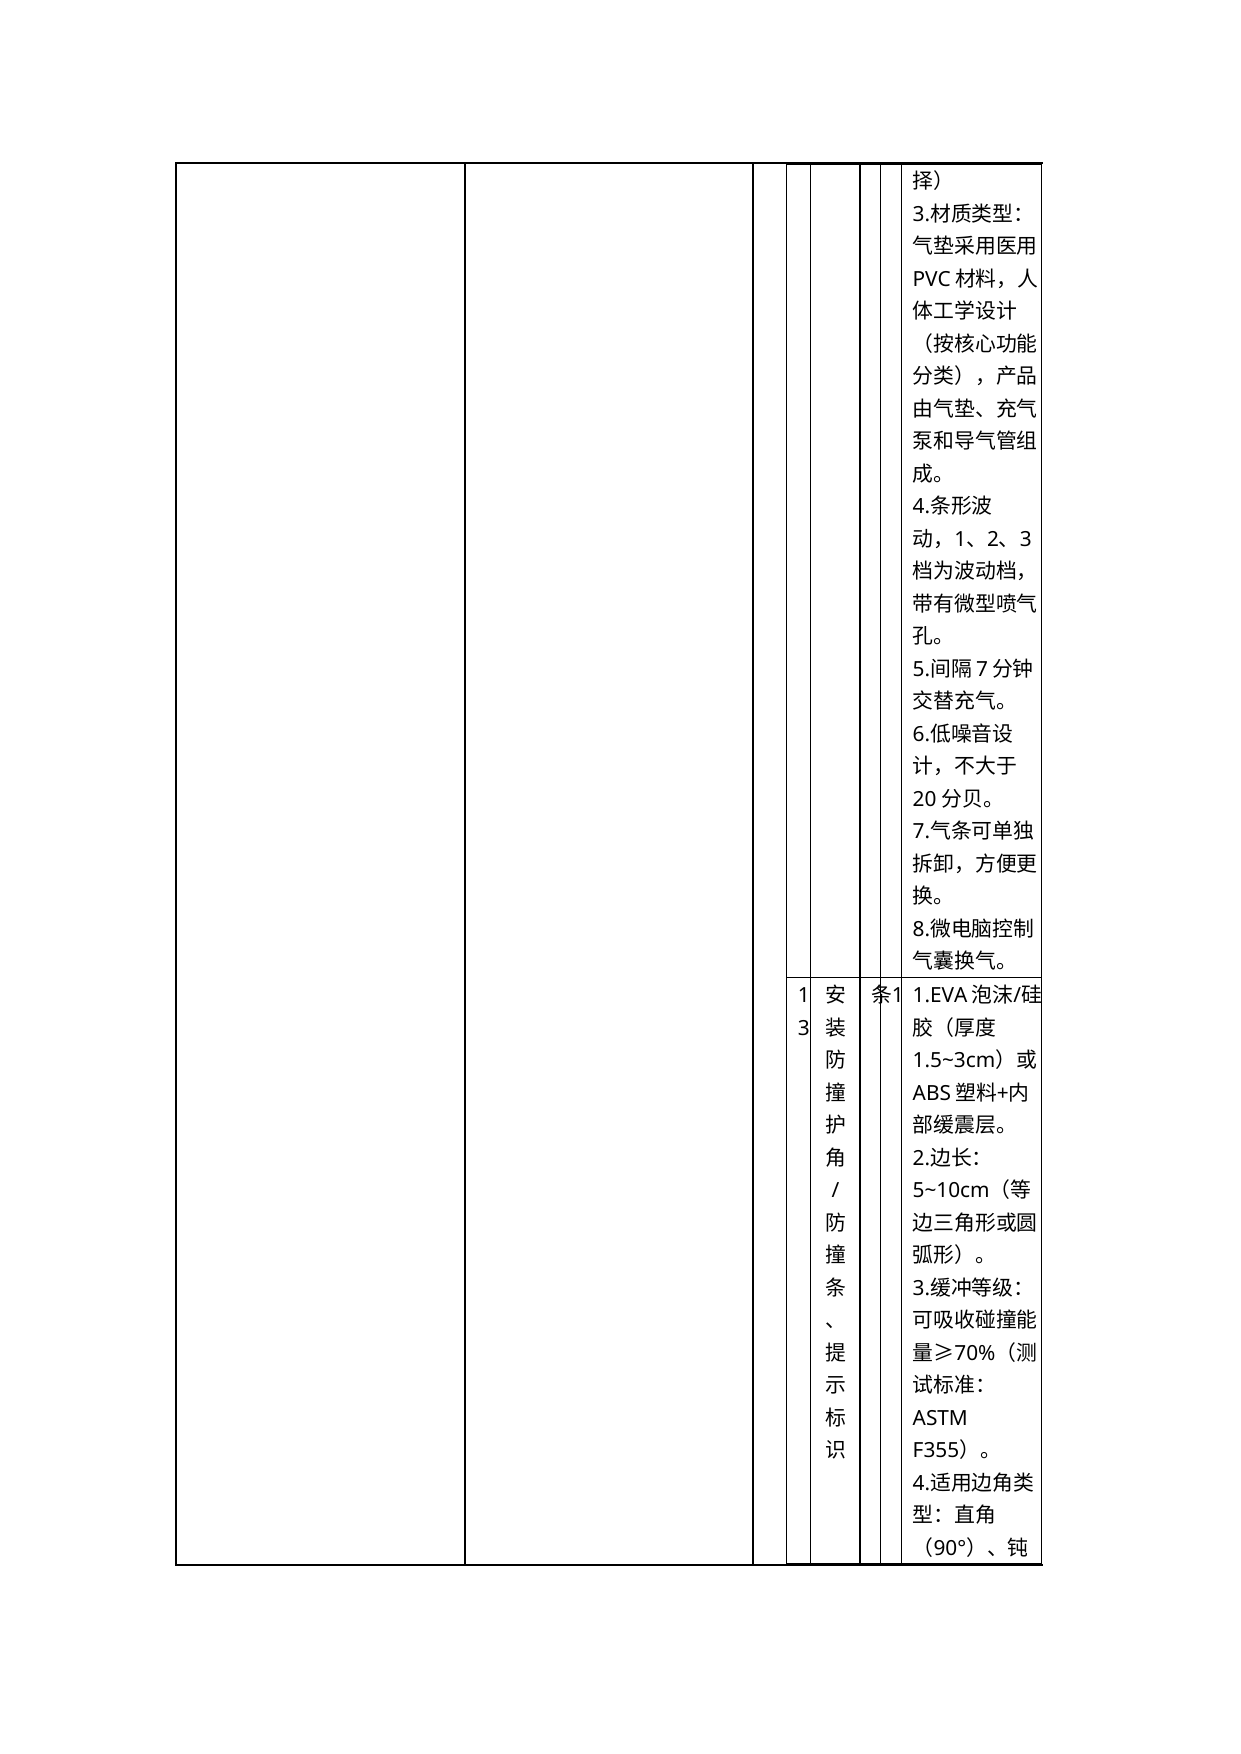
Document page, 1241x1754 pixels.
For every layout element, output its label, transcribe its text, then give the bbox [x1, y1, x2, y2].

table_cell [902, 165, 1041, 977]
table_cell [881, 165, 901, 977]
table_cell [861, 165, 880, 977]
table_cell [811, 165, 859, 977]
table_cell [902, 978, 1041, 1563]
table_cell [787, 978, 810, 1563]
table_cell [881, 978, 901, 1563]
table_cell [787, 165, 810, 977]
table_cell [466, 164, 752, 1564]
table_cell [861, 978, 880, 1563]
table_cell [754, 164, 786, 1564]
table_cell 1 [177, 164, 464, 1564]
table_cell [811, 978, 859, 1563]
